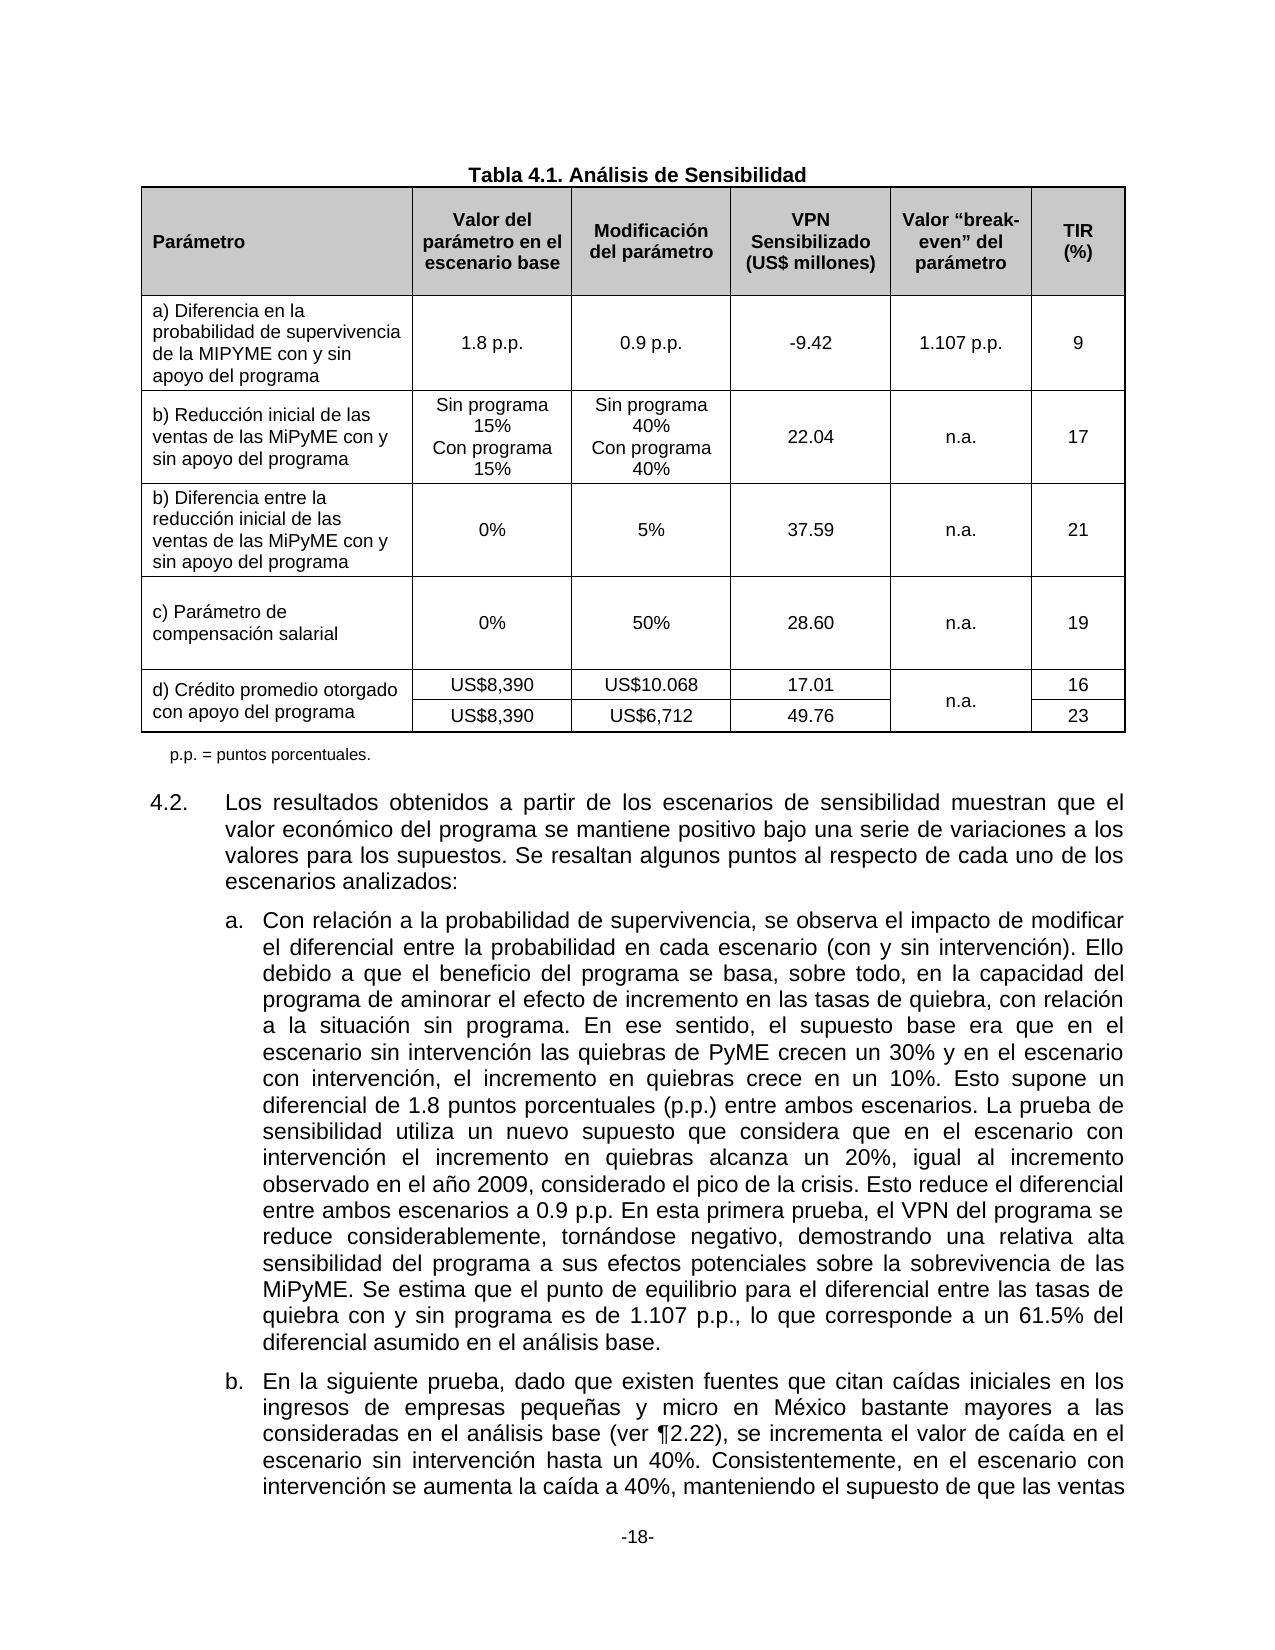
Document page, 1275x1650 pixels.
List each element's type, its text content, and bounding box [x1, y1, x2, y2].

table_cell 23 [1032, 700, 1124, 731]
table_cell US$6,712 [572, 700, 730, 731]
table_cell n.a. [891, 484, 1031, 576]
table_cell d) Crédito promedio otorgado con apoyo del programa [142, 670, 412, 731]
table_cell 9 [1032, 296, 1124, 389]
table_cell n.a. [891, 577, 1031, 669]
table_cell n.a. [891, 670, 1031, 731]
table_header Parámetro [142, 188, 412, 295]
table_header Modificación del parámetro [572, 188, 730, 295]
table_cell 16 [1032, 670, 1124, 699]
table_cell b) Reducción inicial de las ventas de las MiPyME con y sin apoyo del programa [142, 391, 412, 483]
table_cell 0% [413, 577, 571, 669]
table_cell US$8,390 [413, 670, 571, 699]
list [225, 1368, 1125, 1499]
table_header TIR (%) [1032, 188, 1124, 295]
table_header Valor “break-even” del parámetro [891, 188, 1031, 295]
table_header Valor del parámetro en el escenario base [413, 188, 571, 295]
table_header VPN Sensibilizado (US$ millones) [731, 188, 890, 295]
table_cell 17.01 [731, 670, 890, 699]
table_cell a) Diferencia en la probabilidad de supervivencia de la MIPYME con y sin apoyo del programa [142, 296, 412, 389]
table_cell n.a. [891, 391, 1031, 483]
list Los resultados obtenidos a partir de los escenarios de sensibilidad muestran que el valor económico del programa se mantiene positivo bajo una serie de variaciones a los valores para los supuestos. Se resaltan algunos puntos al respecto de cada uno de los escenarios analizados: [150, 789, 1125, 894]
table_cell 21 [1032, 484, 1124, 576]
table_cell 5% [572, 484, 730, 576]
table_cell 1.8 p.p. [413, 296, 571, 389]
table_cell 28.60 [731, 577, 890, 669]
table_cell b) Diferencia entre la reducción inicial de las ventas de las MiPyME con y sin apoyo del programa [142, 484, 412, 576]
table_cell Sin programa 40% Con programa 40% [572, 391, 730, 483]
table_cell 19 [1032, 577, 1124, 669]
table_cell 50% [572, 577, 730, 669]
table_cell 0.9 p.p. [572, 296, 730, 389]
table_cell 49.76 [731, 700, 890, 731]
table_cell -9.42 [731, 296, 890, 389]
list p.p. = puntos porcentuales. [169, 745, 1125, 764]
list Tabla 4.1. Análisis de Sensibilidad [150, 162, 1125, 186]
table_cell US$10.068 [572, 670, 730, 699]
table_cell US$8,390 [413, 700, 571, 731]
table_cell Sin programa 15% Con programa 15% [413, 391, 571, 483]
table_cell 37.59 [731, 484, 890, 576]
list Con relación a la probabilidad de supervivencia, se observa el impacto de modificar el diferencial entre la probabilidad en cada escenario (con y sin intervención). Ello debido a que el beneficio del programa se basa, sobre todo, en la capacidad del programa de aminorar el efecto de incremento en las tasas de quiebra, con relación a la situación sin programa. En ese sentido, el supuesto base era que en el escenario sin intervención las quiebras de PyME crecen un 30% y en el escenario con intervención, el incremento en quiebras crece en un 10%. Esto supone un diferencial de 1.8 puntos porcentuales (p.p.) entre ambos escenarios. La prueba de sensibilidad utiliza un nuevo supuesto que considera que en el escenario con intervención el incremento en quiebras alcanza un 20%, igual al incremento observado en el año 2009, considerado el pico de la crisis. Esto reduce el diferencial entre ambos escenarios a 0.9 p.p. En esta primera prueba, el VPN del programa se reduce considerablemente, tornándose negativo, demostrando una relativa alta sensibilidad del programa a sus efectos potenciales sobre la sobrevivencia de las MiPyME. Se estima que el punto de equilibrio para el diferencial entre las tasas de quiebra con y sin programa es de 1.107 p.p., lo que corresponde a un 61.5% del diferencial asumido en el análisis base. [225, 907, 1125, 1355]
table_cell 1.107 p.p. [891, 296, 1031, 389]
table_cell 22.04 [731, 391, 890, 483]
table_cell 0% [413, 484, 571, 576]
table_cell 17 [1032, 391, 1124, 483]
table_cell c) Parámetro de compensación salarial [142, 577, 412, 669]
